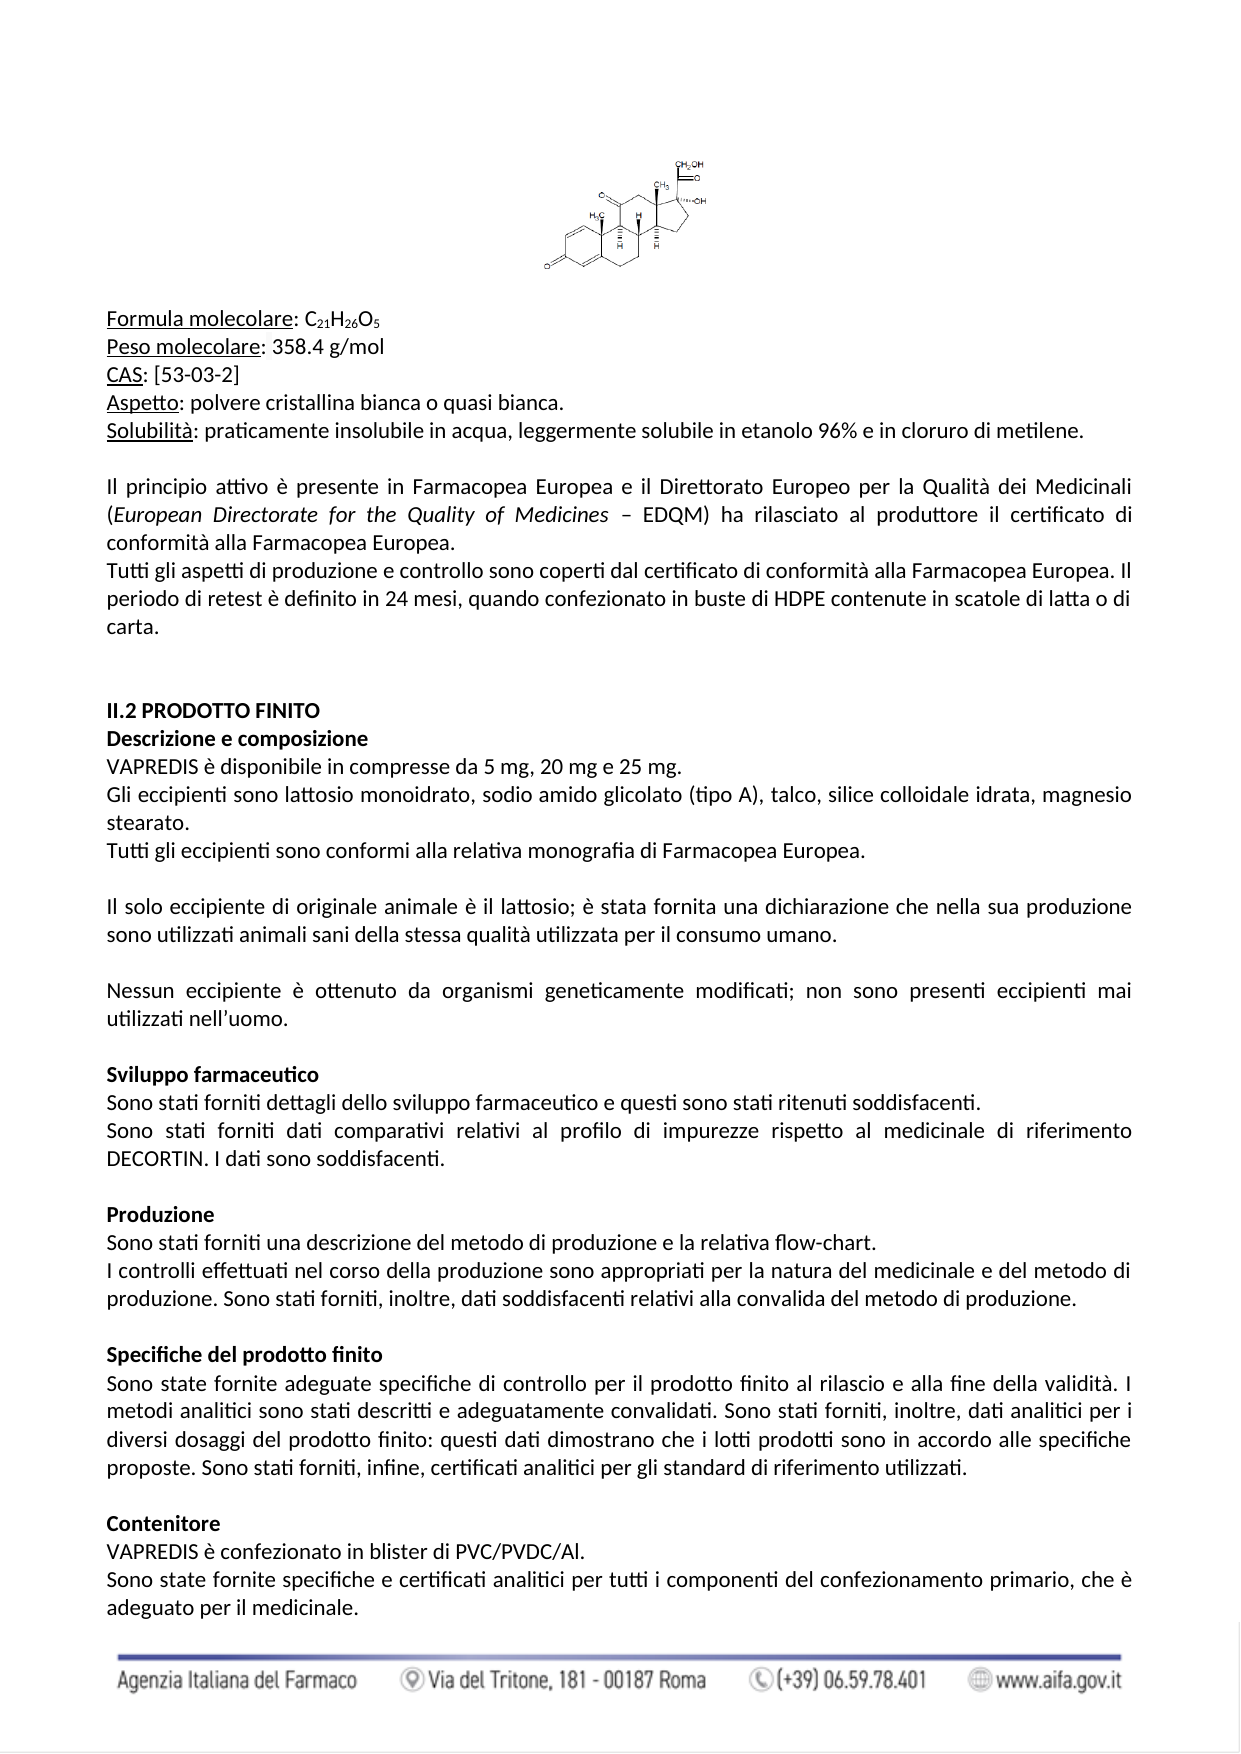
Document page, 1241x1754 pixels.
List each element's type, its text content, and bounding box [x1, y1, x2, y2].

text Tutti gli aspetti di produzione e controllo sono coperti dal certificato di conformità alla Farmacopea Europea. Il periodo di retest è definito in 24 mesi, quando confezionato in buste di HDPE contenute in scatole di latta o di carta. [106, 556, 1134, 640]
text Contenitore [106, 1509, 1134, 1537]
text Specifiche del prodotto finito [106, 1341, 1134, 1369]
text Sono stati forniti dati comparativi relativi al profilo di impurezze rispetto al medicinale di riferimento DECORTIN. I dati sono soddisfacenti. [106, 1116, 1134, 1172]
text I controlli effettuati nel corso della produzione sono appropriati per la natura del medicinale e del metodo di produzione. Sono stati forniti, inoltre, dati soddisfacenti relativi alla convalida del metodo di produzione. [106, 1257, 1134, 1313]
text CAS: [53-03-2] [106, 360, 1134, 388]
text Tutti gli eccipienti sono conformi alla relativa monografia di Farmacopea Europea. [106, 836, 1132, 864]
text Il principio attivo è presente in Farmacopea Europea e il Direttorato Europeo per la Qualità dei Medicinali (European Directorate for the Quality of Medicines – EDQM) ha rilasciato al produttore il certificato di conformità alla Farmacopea Europea. [106, 472, 1134, 556]
text Aspetto: polvere cristallina bianca o quasi bianca. [106, 388, 1134, 416]
text Peso molecolare: 358.4 g/mol [272, 332, 1134, 360]
text VAPREDIS è disponibile in compresse da 5 mg, 20 mg e 25 mg. [106, 752, 1134, 780]
text II.2 PRODOTTO FINITO [106, 696, 1134, 724]
text Sono state fornite specifiche e certificati analitici per tutti i componenti del confezionamento primario, che è adeguato per il medicinale. [106, 1565, 1134, 1621]
text VAPREDIS è confezionato in blister di PVC/PVDC/Al. [106, 1537, 1134, 1565]
text Solubilità: praticamente insolubile in acqua, leggermente solubile in etanolo 96% e in cloruro di metilene. [106, 416, 1134, 444]
text Formula molecolare: C21H26O5 [106, 304, 1134, 332]
text Sono stati forniti una descrizione del metodo di produzione e la relativa flow-chart. [106, 1228, 1134, 1257]
text Sono stati forniti dettagli dello sviluppo farmaceutico e questi sono stati ritenuti soddisfacenti. [106, 1088, 1134, 1116]
text Produzione [106, 1201, 1134, 1228]
text Peso molecolare: 358.4 g/mol [106, 332, 266, 360]
picture [0, 1622, 1241, 1754]
picture [527, 147, 714, 276]
text Il solo eccipiente di originale animale è il lattosio; è stata fornita una dichiarazione che nella sua produzione sono utilizzati animali sani della stessa qualità utilizzata per il consumo umano. [106, 892, 1134, 948]
text Sviluppo farmaceutico [106, 1060, 1134, 1088]
text Gli eccipienti sono lattosio monoidrato, sodio amido glicolato (tipo A), talco, silice colloidale idrata, magnesio stearato. [106, 780, 1134, 836]
text Nessun eccipiente è ottenuto da organismi geneticamente modificati; non sono presenti eccipienti mai utilizzati nell’uomo. [106, 976, 1134, 1032]
text Sono state fornite adeguate specifiche di controllo per il prodotto finito al rilascio e alla fine della validità. I metodi analitici sono stati descritti e adeguatamente convalidati. Sono stati forniti, inoltre, dati analitici per i diversi dosaggi del prodotto finito: questi dati dimostrano che i lotti prodotti sono in accordo alle specifiche proposte. Sono stati forniti, infine, certificati analitici per gli standard di riferimento utilizzati. [106, 1369, 1134, 1481]
text Descrizione e composizione [106, 724, 1134, 752]
